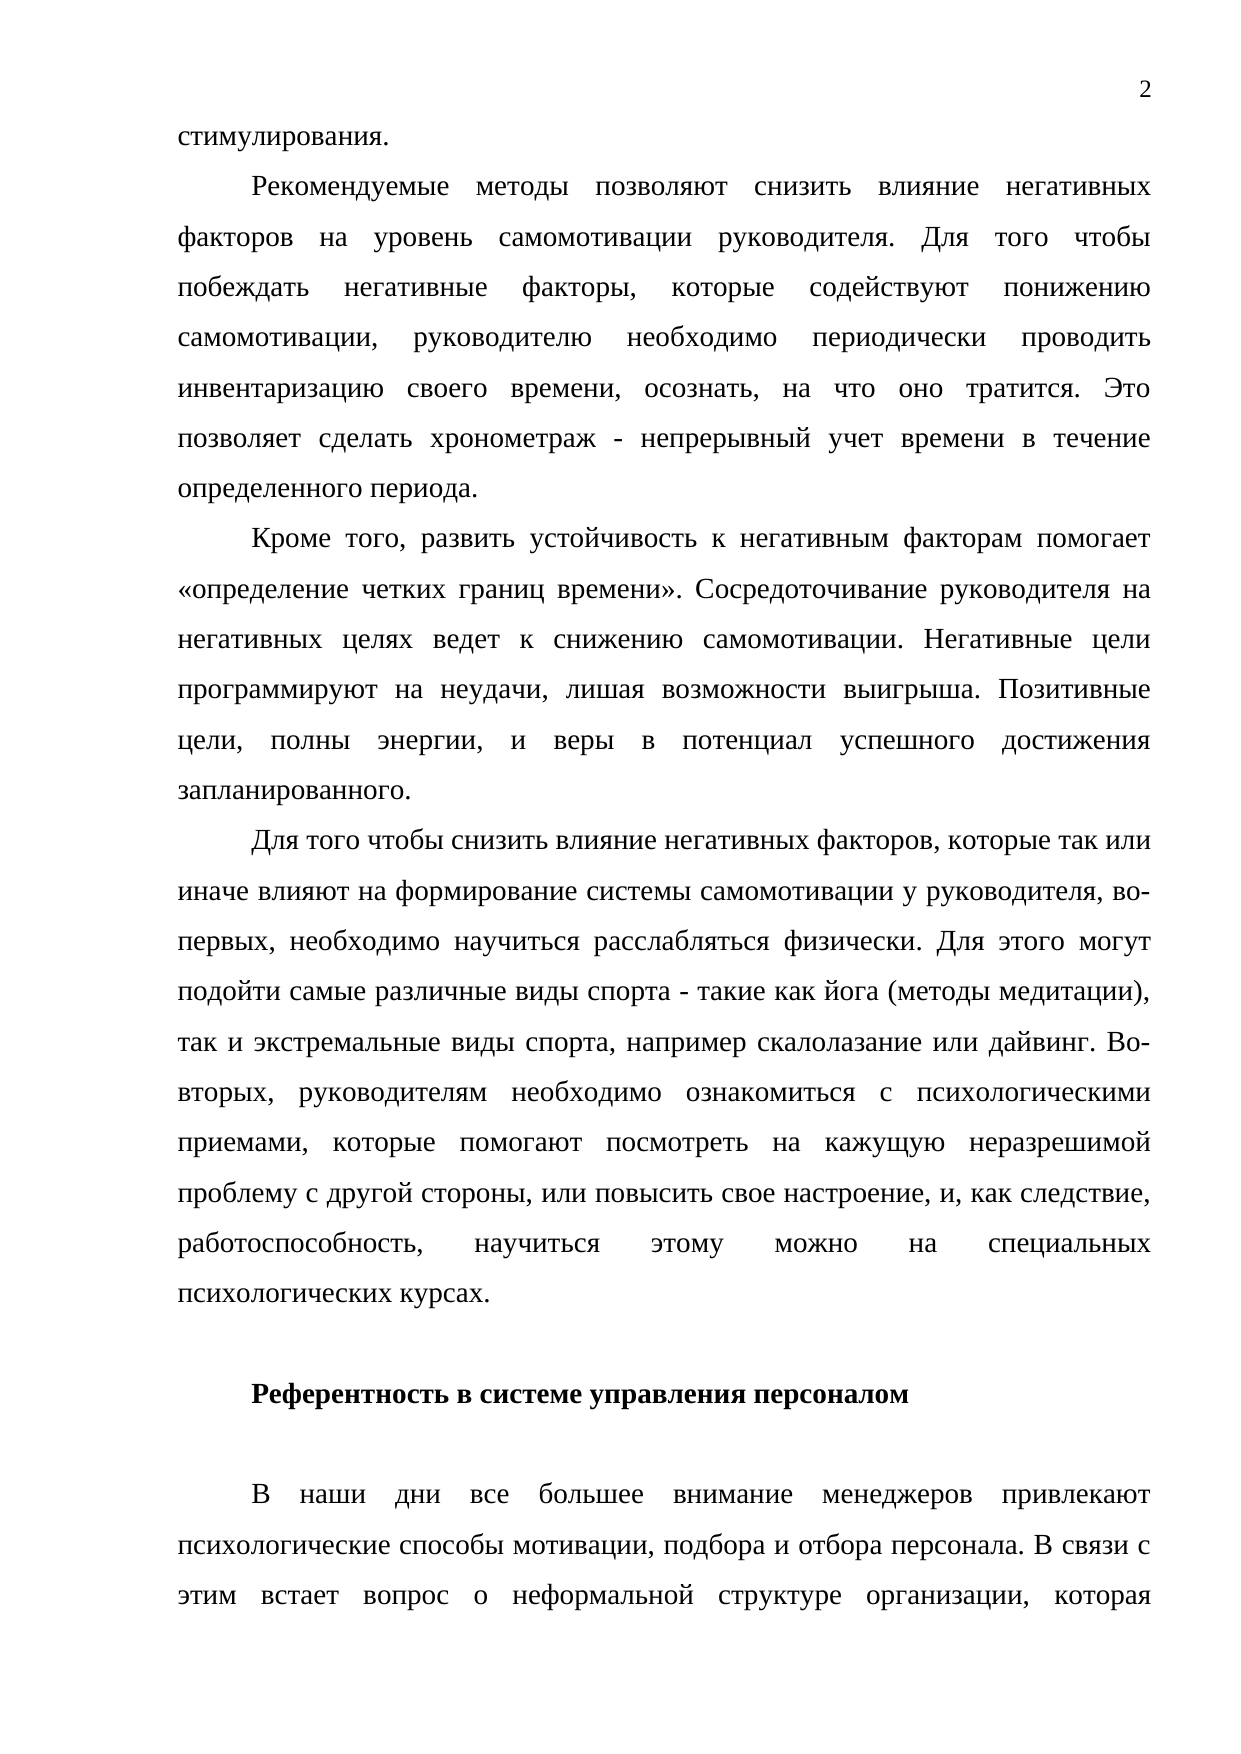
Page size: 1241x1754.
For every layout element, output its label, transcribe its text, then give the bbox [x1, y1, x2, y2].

text Референтность в системе управления персоналом [177, 1376, 1152, 1409]
text Рекомендуемые методы позволяют снизить влияние негативных факторов на уровень самомотивации руководителя. Для того чтобы побеждать негативные факторы, которые содействуют понижению самомотивации, руководителю необходимо периодически проводить инвентаризацию своего времени, осознать, на что оно тратится. Это позволяет сделать хронометраж - непрерывный учет времени в течение определенного периода. [177, 168, 1152, 504]
text Для того чтобы снизить влияние негативных факторов, которые так или иначе влияют на формирование системы самомотивации у руководителя, во-первых, необходимо научиться расслабляться физически. Для этого могут подойти самые различные виды спорта - такие как йога (методы медитации), так и экстремальные виды спорта, например скалолазание или дайвинг. Во-вторых, руководителям необходимо ознакомиться с психологическими приемами, которые помогают посмотреть на кажущую неразрешимой проблему с другой стороны, или повысить свое настроение, и, как следствие, работоспособность, научиться этому можно на специальных психологических курсах. [177, 822, 1152, 1309]
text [177, 1477, 1152, 1611]
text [177, 118, 1152, 152]
text Кроме того, развить устойчивость к негативным факторам помогает «определение четких границ времени». Сосредоточивание руководителя на негативных целях ведет к снижению самомотивации. Негативные цели программируют на неудачи, лишая возможности выигрыша. Позитивные цели, полны энергии, и веры в потенциал успешного достижения запланированного. [177, 521, 1152, 806]
